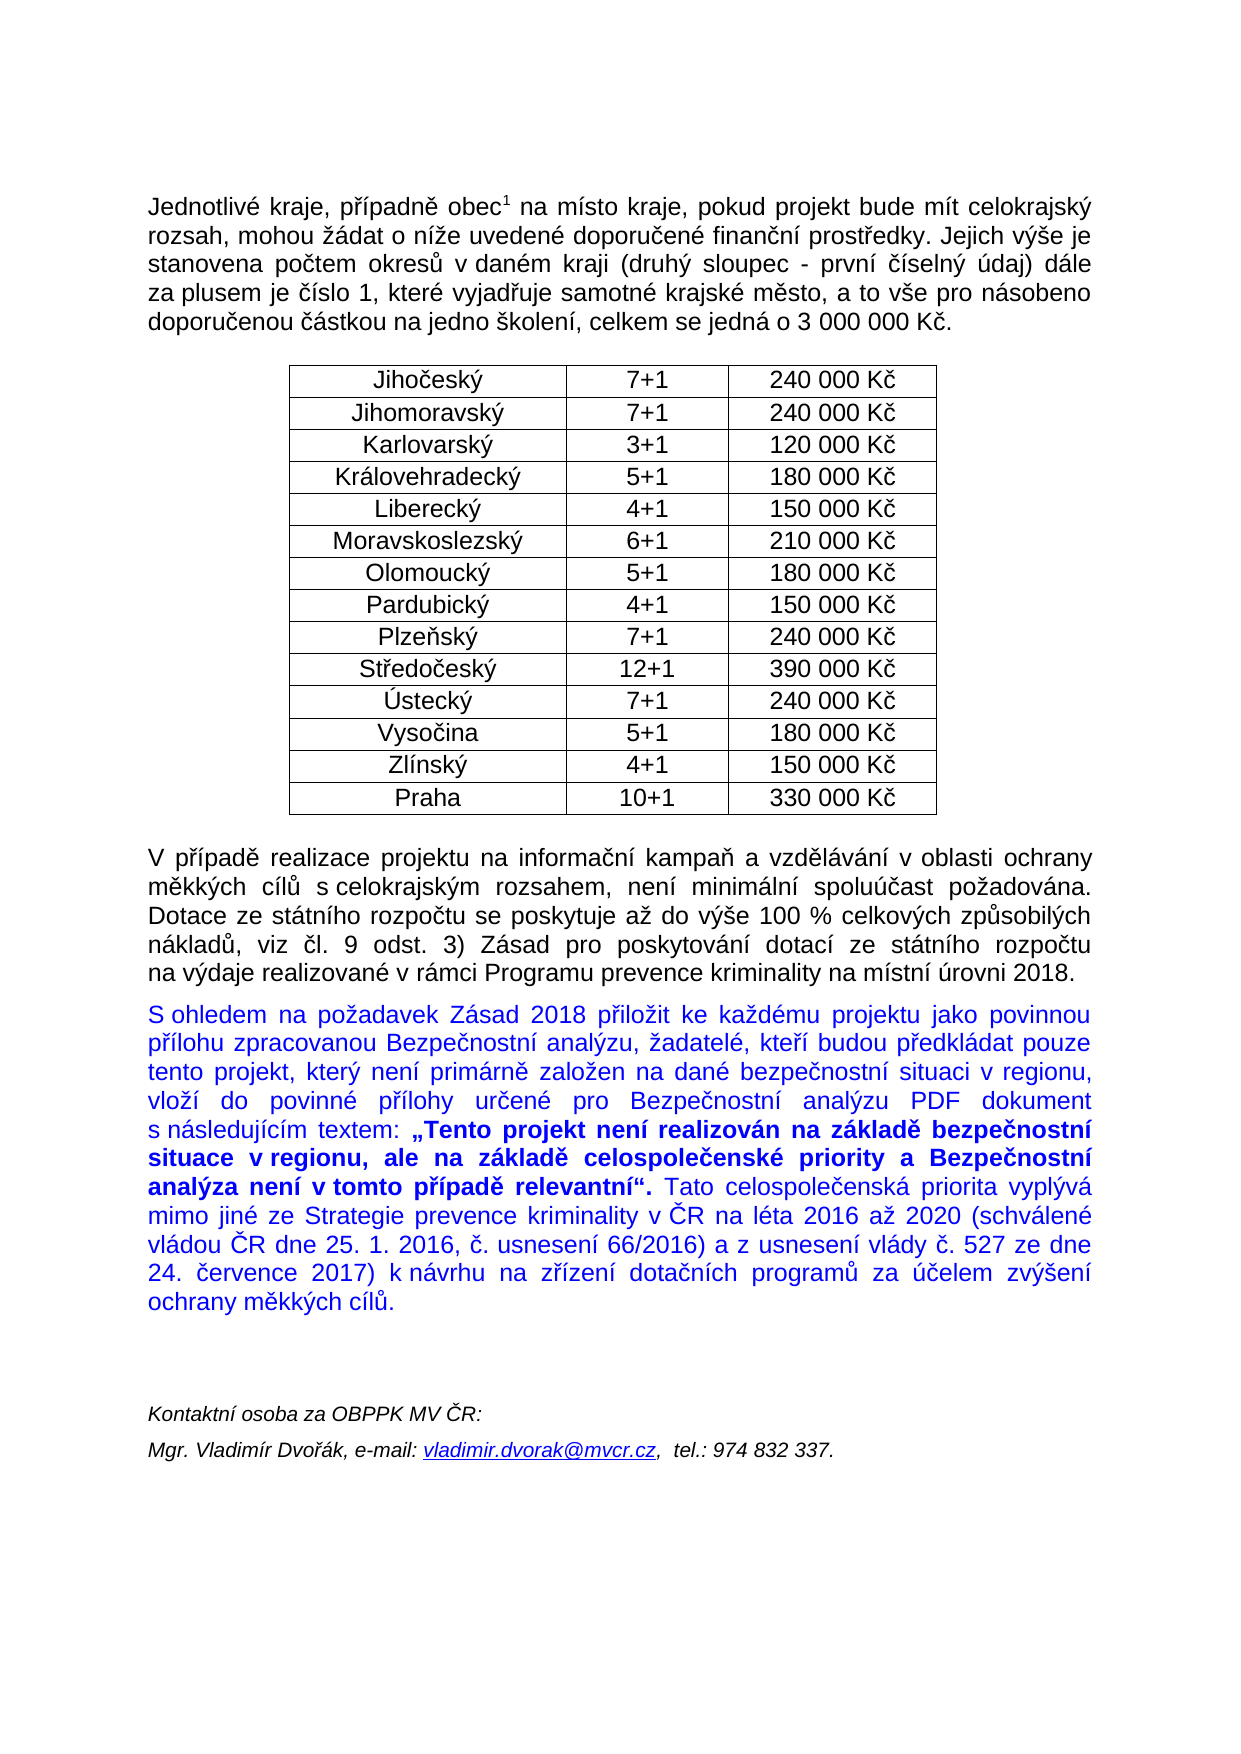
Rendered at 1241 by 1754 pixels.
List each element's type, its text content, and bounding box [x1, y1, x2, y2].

table_cell Liberecký [290, 494, 566, 525]
table_cell 330 000 Kč [729, 783, 936, 814]
table_cell Jihomoravský [290, 398, 566, 429]
table_cell 240 000 Kč [729, 398, 936, 429]
text Jednotlivé kraje, případně obec1 na místo kraje, pokud projekt bude mít celokrajský rozsah, mohou žádat o níže uvedené doporučené finanční prostředky. Jejich výše je stanovena počtem okresů v daném kraji (druhý sloupec - první číselný údaj) dále za plusem je číslo 1, které vyjadřuje samotné krajské město, a to vše pro násobeno doporučenou částkou na jedno školení, celkem se jedná o 3 000 000 Kč. [148, 192, 1093, 336]
table_cell 150 000 Kč [729, 590, 936, 621]
table_cell 6+1 [567, 526, 728, 557]
table_cell 210 000 Kč [729, 526, 936, 557]
table_cell Zlínský [290, 751, 566, 782]
table_header Jihočeský [290, 366, 566, 397]
table_cell 10+1 [567, 783, 728, 814]
table_cell Karlovarský [290, 430, 566, 461]
table_cell Vysočina [290, 719, 566, 749]
table_header 240 000 Kč [729, 366, 936, 397]
table_cell 5+1 [567, 462, 728, 493]
text Mgr. Vladimír Dvořák, e-mail: vladimir.dvorak@mvcr.cz, tel.: 974 832 337. [148, 1438, 1093, 1462]
table_cell Praha [290, 783, 566, 814]
table_cell Moravskoslezský [290, 526, 566, 557]
table_cell 240 000 Kč [729, 686, 936, 717]
text V případě realizace projektu na informační kampaň a vzdělávání v oblasti ochrany měkkých cílů s celokrajským rozsahem, není minimální spoluúčast požadována. Dotace ze státního rozpočtu se poskytuje až do výše 100 % celkových způsobilých nákladů, viz čl. 9 odst. 3) Zásad pro poskytování dotací ze státního rozpočtu na výdaje realizované v rámci Programu prevence kriminality na místní úrovni 2018. [148, 843, 1093, 987]
table_cell Pardubický [290, 590, 566, 621]
text Kontaktní osoba za OBPPK MV ČR: [148, 1401, 1093, 1425]
table_cell 5+1 [567, 719, 728, 749]
table_cell 120 000 Kč [729, 430, 936, 461]
table_cell 3+1 [567, 430, 728, 461]
table_cell 7+1 [567, 686, 728, 717]
table_cell 180 000 Kč [729, 462, 936, 493]
table_cell Olomoucký [290, 558, 566, 589]
table_header 7+1 [567, 366, 728, 397]
table_cell 7+1 [567, 622, 728, 653]
table_cell 180 000 Kč [729, 719, 936, 749]
table_cell 7+1 [567, 398, 728, 429]
table_cell 4+1 [567, 494, 728, 525]
table_cell 390 000 Kč [729, 654, 936, 685]
text S ohledem na požadavek Zásad 2018 přiložit ke každému projektu jako povinnou přílohu zpracovanou Bezpečnostní analýzu, žadatelé, kteří budou předkládat pouze tento projekt, který není primárně založen na dané bezpečnostní situaci v regionu, vloží do povinné přílohy určené pro Bezpečnostní analýzu PDF dokument s následujícím textem: „Tento projekt není realizován na základě bezpečnostní situace v regionu, ale na základě celospolečenské priority a Bezpečnostní analýza není v tomto případě relevantní“. Tato celospolečenská priorita vyplývá mimo jiné ze Strategie prevence kriminality v ČR na léta 2016 až 2020 (schválené vládou ČR dne 25. 1. 2016, č. usnesení 66/2016) a z usnesení vlády č. 527 ze dne 24. července 2017) k návrhu na zřízení dotačních programů za účelem zvýšení ochrany měkkých cílů. [148, 1000, 1093, 1316]
table_cell 12+1 [567, 654, 728, 685]
table_cell 180 000 Kč [729, 558, 936, 589]
table_cell 150 000 Kč [729, 494, 936, 525]
table_cell 4+1 [567, 751, 728, 782]
table_cell 4+1 [567, 590, 728, 621]
table_cell 5+1 [567, 558, 728, 589]
table_cell Středočeský [290, 654, 566, 685]
table_cell Královehradecký [290, 462, 566, 493]
table_cell 150 000 Kč [729, 751, 936, 782]
table_cell 240 000 Kč [729, 622, 936, 653]
table_cell Ústecký [290, 686, 566, 717]
table_cell Plzeňský [290, 622, 566, 653]
